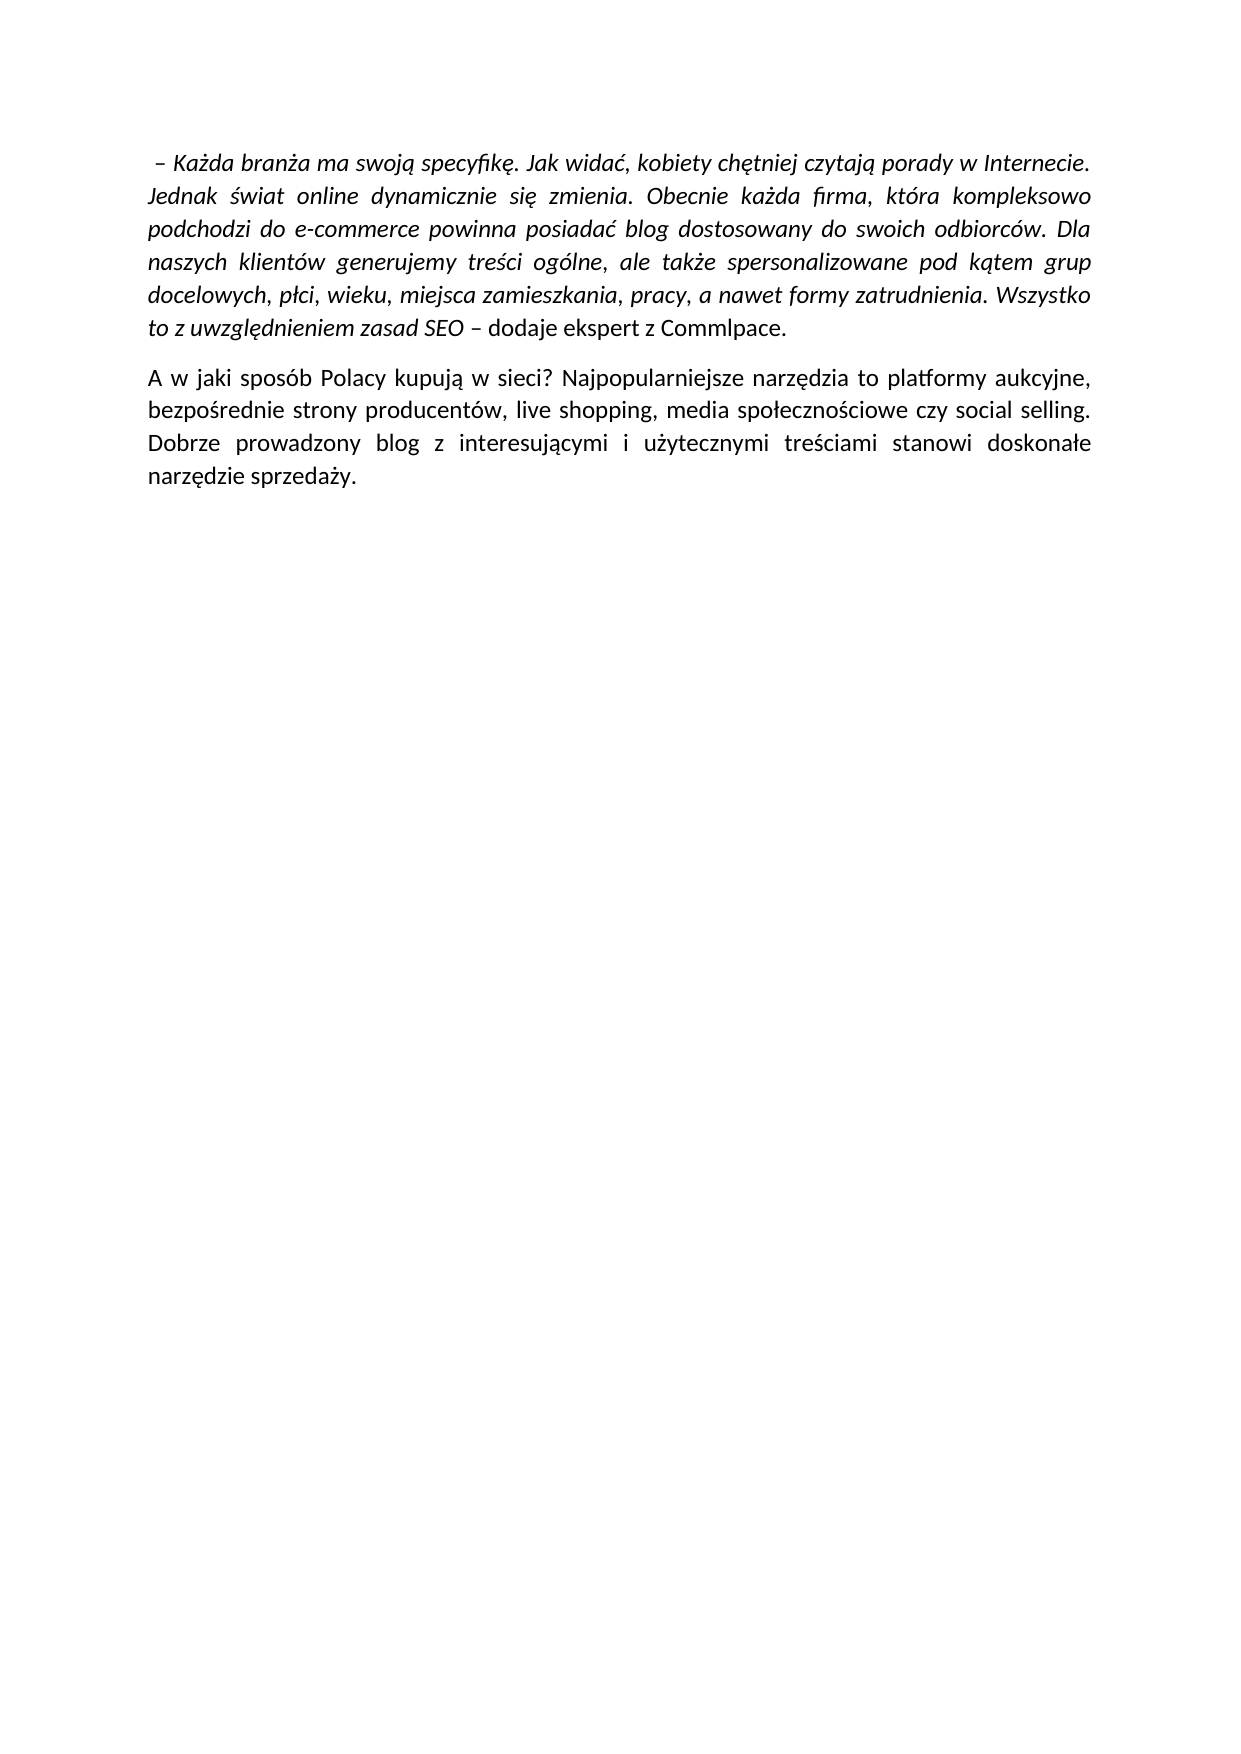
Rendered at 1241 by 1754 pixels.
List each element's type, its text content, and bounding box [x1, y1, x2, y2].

text – Każda branża ma swoją specyfikę. Jak widać, kobiety chętniej czytają porady w Internecie. Jednak świat online dynamicznie się zmienia. Obecnie każda firma, która kompleksowo podchodzi do e-commerce powinna posiadać blog dostosowany do swoich odbiorców. Dla naszych klientów generujemy treści ogólne, ale także spersonalizowane pod kątem grup docelowych, płci, wieku, miejsca zamieszkania, pracy, a nawet formy zatrudnienia. Wszystko to z uwzględnieniem zasad SEO – dodaje ekspert z Commlpace. [148, 148, 1093, 343]
text A w jaki sposób Polacy kupują w sieci? Najpopularniejsze narzędzia to platformy aukcyjne, bezpośrednie strony producentów, live shopping, media społecznościowe czy social selling. Dobrze prowadzony blog z interesującymi i użytecznymi treściami stanowi doskonałe narzędzie sprzedaży. [148, 362, 1093, 491]
